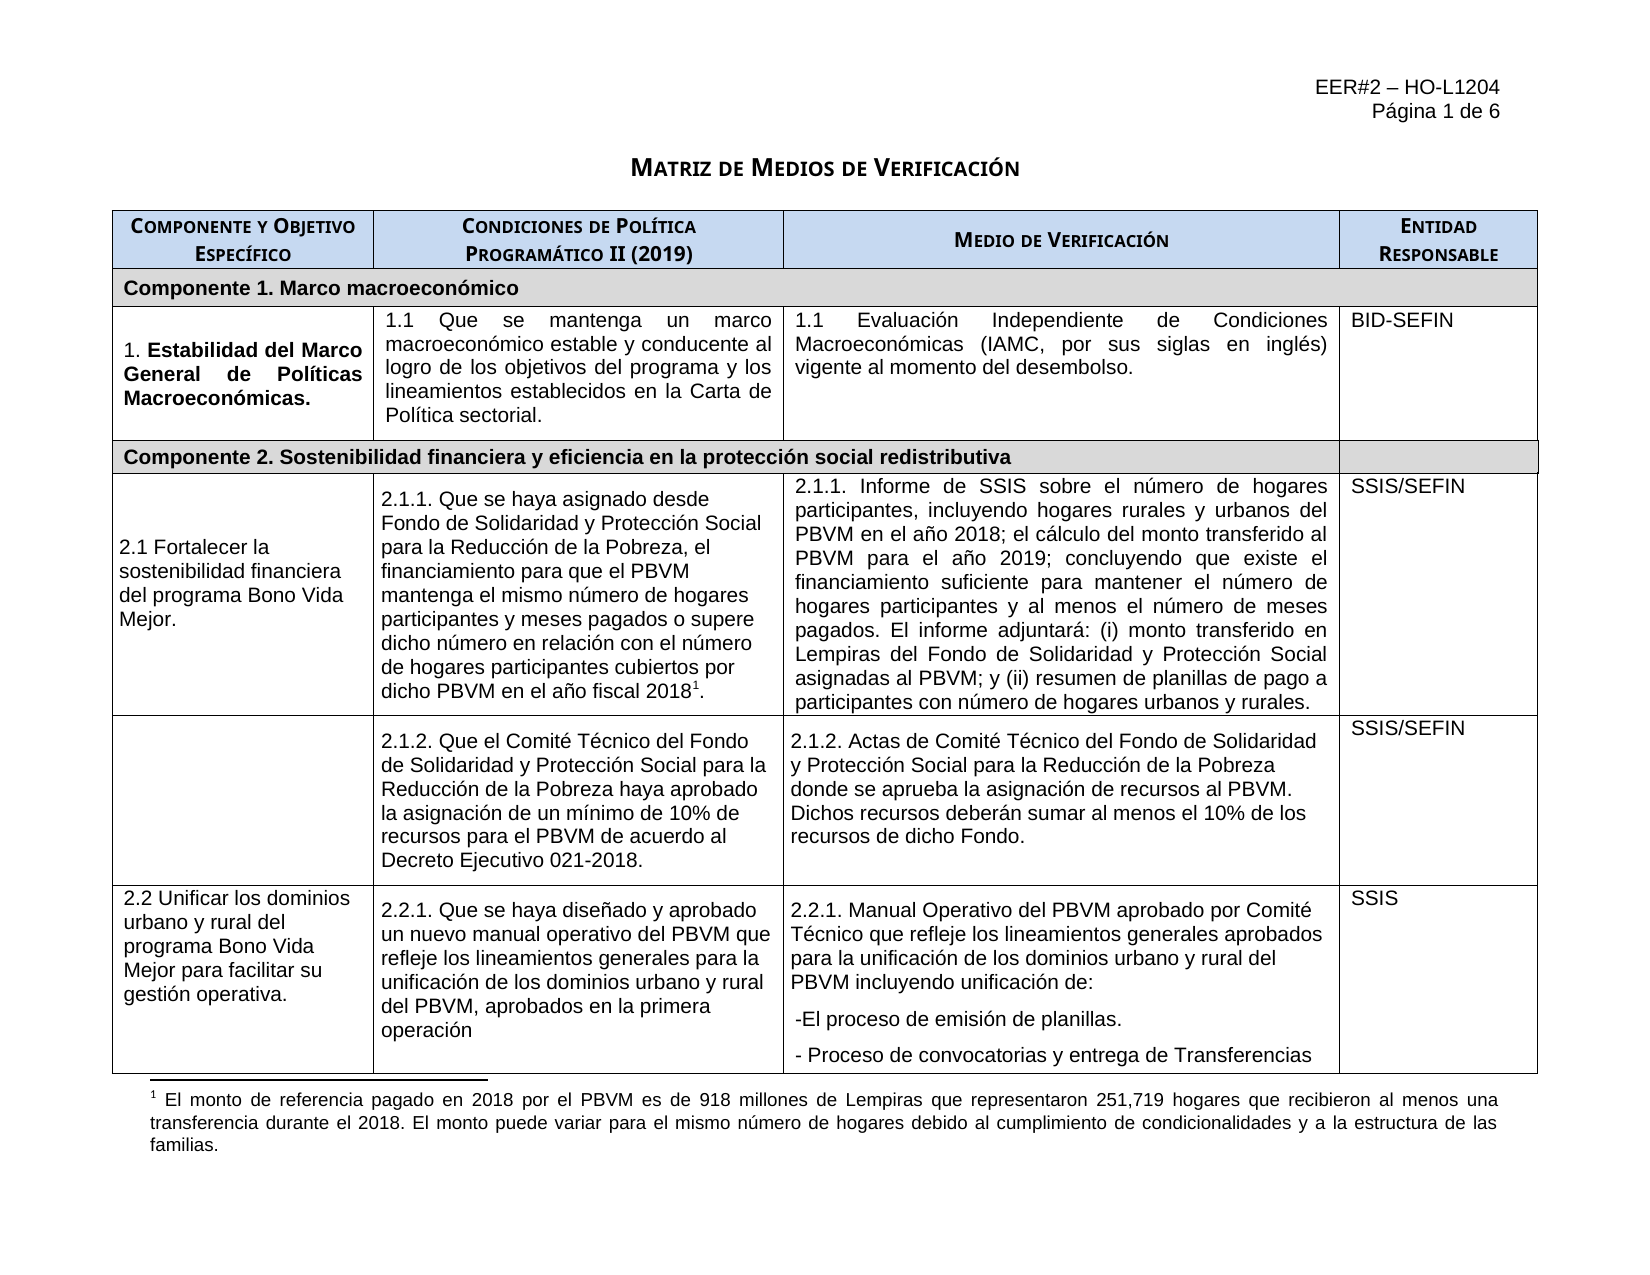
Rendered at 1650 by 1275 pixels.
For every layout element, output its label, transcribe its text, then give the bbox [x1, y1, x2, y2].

table_cell SSIS/SEFIN [1340, 716, 1537, 885]
table_cell Componente 2. Sostenibilidad financiera y eficiencia en la protección social redistributiva [113, 441, 1339, 473]
table_cell SSIS [1340, 886, 1537, 1072]
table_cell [784, 886, 1339, 1072]
table_cell 2.1 Fortalecer la sostenibilidad financiera del programa Bono Vida Mejor. [113, 474, 373, 715]
table_cell [1340, 441, 1538, 473]
table_header Componente y Objetivo Específico [113, 211, 373, 268]
table_cell SSIS/SEFIN [1340, 474, 1537, 715]
table_header Condiciones de Política Programático II (2019) [374, 211, 783, 268]
text Matriz de Medios de Verificación [150, 150, 1500, 184]
table_header Entidad Responsable [1340, 211, 1537, 268]
table_header Medio de Verificación [784, 211, 1339, 268]
table_cell BID-SEFIN [1340, 307, 1537, 440]
table_cell [113, 716, 373, 885]
table_cell 2.1.2. Actas de Comité Técnico del Fondo de Solidaridad y Protección Social para la Reducción de la Pobreza donde se aprueba la asignación de recursos al PBVM. Dichos recursos deberán sumar al menos el 10% de los recursos de dicho Fondo. [784, 716, 1339, 885]
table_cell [113, 886, 373, 1072]
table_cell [374, 886, 783, 1072]
table_cell 2.1.1. Que se haya asignado desde Fondo de Solidaridad y Protección Social para la Reducción de la Pobreza, el financiamiento para que el PBVM mantenga el mismo número de hogares participantes y meses pagados o supere dicho número en relación con el número de hogares participantes cubiertos por dicho PBVM en el año fiscal 2018. [374, 474, 783, 715]
table_cell 1.1 Evaluación Independiente de Condiciones Macroeconómicas (IAMC, por sus siglas en inglés) vigente al momento del desembolso. [784, 307, 1339, 440]
table_cell 2.1.1. Informe de SSIS sobre el número de hogares participantes, incluyendo hogares rurales y urbanos del PBVM en el año 2018; el cálculo del monto transferido al PBVM para el año 2019; concluyendo que existe el financiamiento suficiente para mantener el número de hogares participantes y al menos el número de meses pagados. El informe adjuntará: (i) monto transferido en Lempiras del Fondo de Solidaridad y Protección Social asignadas al PBVM; y (ii) resumen de planillas de pago a participantes con número de hogares urbanos y rurales. [784, 474, 1339, 715]
table_cell Componente 1. Marco macroeconómico [113, 269, 1537, 306]
table_cell 1. Estabilidad del Marco General de Políticas Macroeconómicas. [113, 307, 373, 440]
table_cell 2.1.2. Que el Comité Técnico del Fondo de Solidaridad y Protección Social para la Reducción de la Pobreza haya aprobado la asignación de un mínimo de 10% de recursos para el PBVM de acuerdo al Decreto Ejecutivo 021-2018. [374, 716, 783, 885]
table_cell 1.1 Que se mantenga un marco macroeconómico estable y conducente al logro de los objetivos del programa y los lineamientos establecidos en la Carta de Política sectorial. [374, 307, 783, 440]
